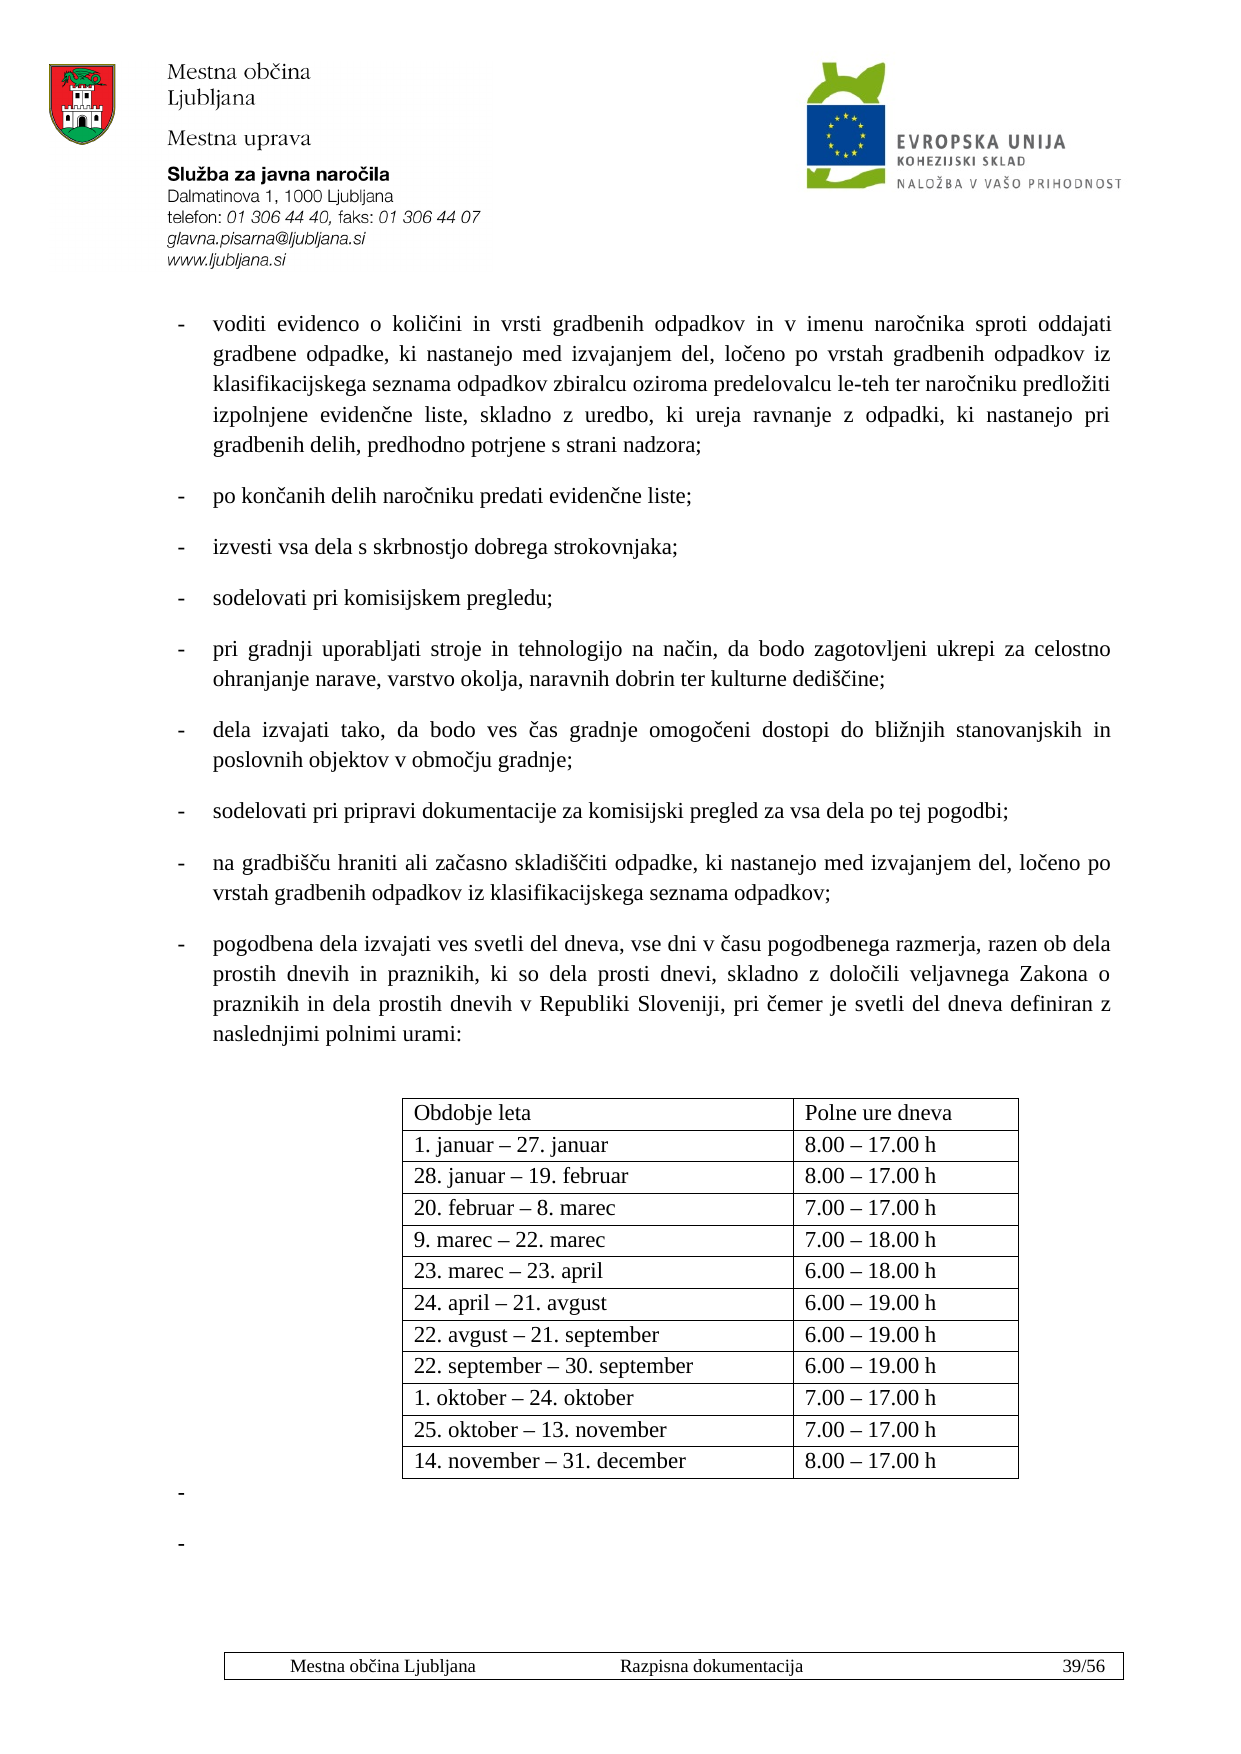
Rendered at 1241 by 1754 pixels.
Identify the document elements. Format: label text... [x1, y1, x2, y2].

table_cell 1. oktober – 24. oktober [403, 1384, 793, 1414]
list sodelovati pri komisijskem pregledu; [177, 584, 1112, 610]
table_cell 25. oktober – 13. november [403, 1416, 793, 1446]
table_cell 6.00 – 19.00 h [794, 1289, 1018, 1319]
table_cell 6.00 – 18.00 h [794, 1257, 1018, 1288]
table_cell 7.00 – 17.00 h [794, 1384, 1018, 1414]
picture [49, 61, 493, 272]
list na gradbišču hraniti ali začasno skladiščiti odpadke, ki nastanejo med izvajanjem del, ločeno po vrstah gradbenih odpadkov iz klasifikacijskega seznama odpadkov; [177, 849, 1112, 905]
list sodelovati pri pripravi dokumentacije za komisijski pregled za vsa dela po tej pogodbi; [177, 798, 1112, 824]
table_cell 22. avgust – 21. september [403, 1321, 793, 1351]
table_cell 24. april – 21. avgust [403, 1289, 793, 1319]
table_cell 7.00 – 17.00 h [794, 1194, 1018, 1224]
table_cell 9. marec – 22. marec [403, 1226, 793, 1256]
table_cell 22. september – 30. september [403, 1352, 793, 1383]
picture [725, 8, 1165, 232]
list dela izvajati tako, da bodo ves čas gradnje omogočeni dostopi do bližnjih stanovanjskih in poslovnih objektov v območju gradnje; [177, 716, 1112, 773]
list po končanih delih naročniku predati evidenčne liste; [177, 482, 1112, 508]
table_cell 7.00 – 18.00 h [794, 1226, 1018, 1256]
table_cell 14. november – 31. december [403, 1447, 793, 1478]
list pri gradnji uporabljati stroje in tehnologijo na način, da bodo zagotovljeni ukrepi za celostno ohranjanje narave, varstvo okolja, naravnih dobrin ter kulturne dediščine; [177, 635, 1112, 692]
table_cell 23. marec – 23. april [403, 1257, 793, 1288]
list voditi evidenco o količini in vrsti gradbenih odpadkov in v imenu naročnika sproti oddajati gradbene odpadke, ki nastanejo med izvajanjem del, ločeno po vrstah gradbenih odpadkov iz klasifikacijskega seznama odpadkov zbiralcu oziroma predelovalcu le-teh ter naročniku predložiti izpolnjene evidenčne liste, skladno z uredbo, ki ureja ravnanje z odpadki, ki nastanejo pri gradbenih delih, predhodno potrjene s strani nadzora; [177, 310, 1112, 457]
table_cell 6.00 – 19.00 h [794, 1352, 1018, 1383]
list izvesti vsa dela s skrbnostjo dobrega strokovnjaka; [177, 533, 1112, 559]
table_cell 7.00 – 17.00 h [794, 1416, 1018, 1446]
table_cell 8.00 – 17.00 h [794, 1162, 1018, 1193]
table_cell 1. januar – 27. januar [403, 1131, 793, 1161]
list pogodbena dela izvajati ves svetli del dneva, vse dni v času pogodbenega razmerja, razen ob dela prostih dnevih in praznikih, ki so dela prosti dnevi, skladno z določili veljavnega Zakona o praznikih in dela prostih dnevih v Republiki Sloveniji, pri čemer je svetli del dneva definiran z naslednjimi polnimi urami: [177, 930, 1112, 1047]
table_header Polne ure dneva [794, 1099, 1018, 1129]
table_cell 8.00 – 17.00 h [794, 1131, 1018, 1161]
table_cell 28. januar – 19. februar [403, 1162, 793, 1193]
table_cell 8.00 – 17.00 h [794, 1447, 1018, 1478]
table_header Obdobje leta [403, 1099, 793, 1129]
table_cell 6.00 – 19.00 h [794, 1321, 1018, 1351]
table_cell 20. februar – 8. marec [403, 1194, 793, 1224]
